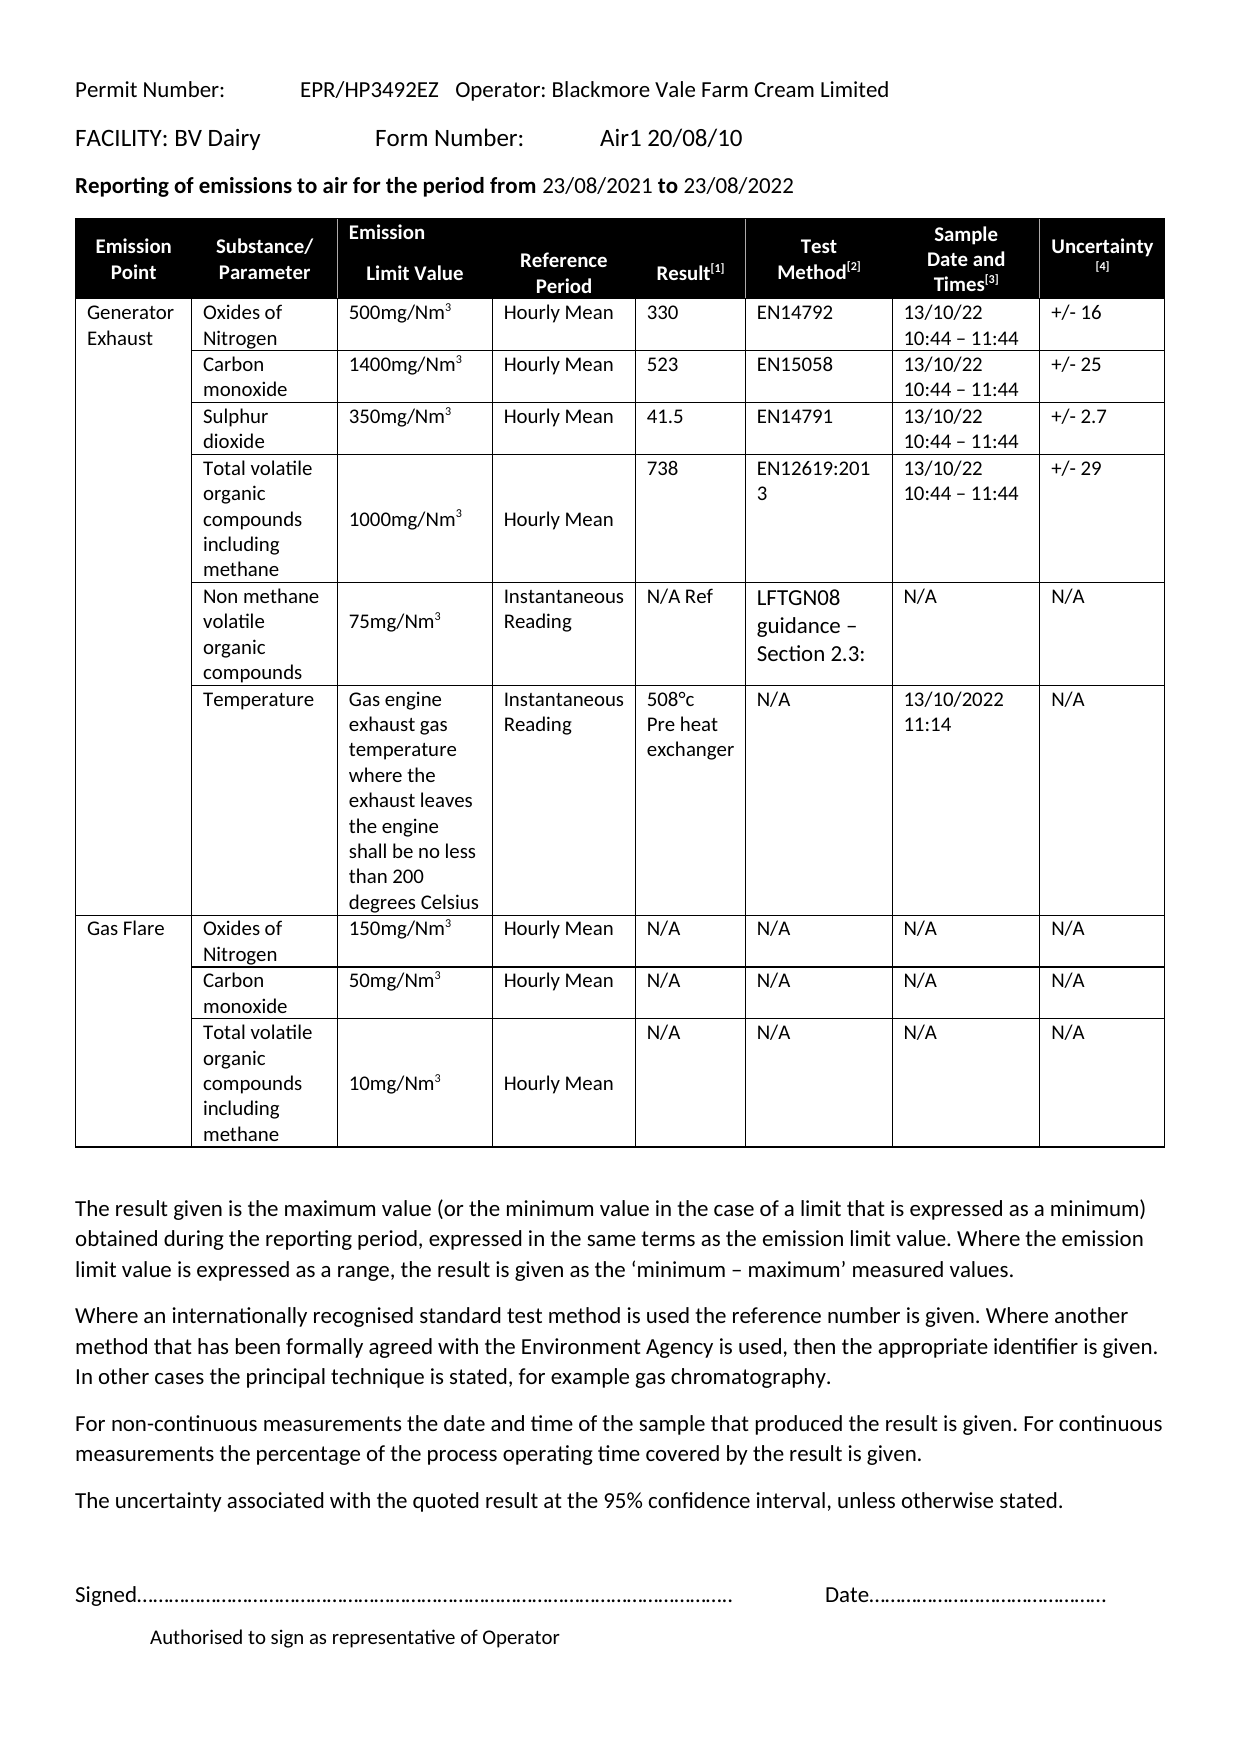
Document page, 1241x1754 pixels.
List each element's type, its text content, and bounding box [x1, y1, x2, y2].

table_cell N/A [1040, 583, 1164, 685]
table_header Substance/ Parameter [192, 219, 337, 298]
table_cell N/A [1040, 686, 1164, 914]
table_cell Gas Flare [76, 916, 191, 1146]
table_cell 13/10/22 10:44 – 11:44 [893, 299, 1039, 350]
table_cell Reference Period [493, 248, 635, 298]
table_cell LFTGN08 guidance – Section 2.3: [746, 583, 892, 685]
table_header Emission Point [76, 219, 191, 298]
table_cell Carbon monoxide [192, 351, 337, 402]
table_cell +/- 29 [1040, 455, 1164, 582]
table_cell Generator Exhaust [76, 299, 191, 914]
table_cell EN14791 [746, 403, 892, 454]
text Permit Number: EPR/HP3492EZ Operator: Blackmore Vale Farm Cream Limited [75, 75, 1165, 103]
table_cell N/A [636, 916, 745, 966]
table_cell 738 [636, 455, 745, 582]
table_cell Hourly Mean [493, 455, 635, 582]
table_cell Total volatile organic compounds including methane [192, 455, 337, 582]
text For non-continuous measurements the date and time of the sample that produced the result is given. For continuous measurements the percentage of the process operating time covered by the result is given. [75, 1409, 1165, 1467]
text Reporting of emissions to air for the period from 23/08/2021 to 23/08/2022 [75, 171, 1165, 199]
table_cell EN12619:2013 [746, 455, 892, 582]
table_cell Hourly Mean [493, 916, 635, 966]
table_cell 330 [636, 299, 745, 350]
table_cell Hourly Mean [493, 299, 635, 350]
table_cell Limit Value [338, 248, 492, 298]
table_cell Carbon monoxide [192, 968, 337, 1018]
table_cell +/- 25 [1040, 351, 1164, 402]
table_cell 13/10/22 10:44 – 11:44 [893, 455, 1039, 582]
table_cell N/A [893, 583, 1039, 685]
text The uncertainty associated with the quoted result at the 95% confidence interval, unless otherwise stated. [75, 1486, 1165, 1514]
table_cell Instantaneous Reading [493, 583, 635, 685]
table_cell 500mg/Nm3 [338, 299, 492, 350]
table_cell 10mg/Nm3 [338, 1019, 492, 1146]
table_cell N/A [746, 968, 892, 1018]
text Authorised to sign as representative of Operator [75, 1624, 1165, 1650]
text Signed………………………………………………………………………………………………….. Date……………………………………… [75, 1580, 1165, 1608]
table_cell Total volatile organic compounds including methane [192, 1019, 337, 1146]
table_cell 523 [636, 351, 745, 402]
table_cell Hourly Mean [493, 403, 635, 454]
table_cell Result[1] [636, 248, 745, 298]
table_cell N/A [746, 916, 892, 966]
table_cell Oxides of Nitrogen [192, 916, 337, 966]
table_cell Gas engine exhaust gas temperature where the exhaust leaves the engine shall be no less than 200 degrees Celsius [338, 686, 492, 914]
table_cell 75mg/Nm3 [338, 583, 492, 685]
table_cell Sulphur dioxide [192, 403, 337, 454]
table_cell N/A [1040, 1019, 1164, 1146]
table_cell EN15058 [746, 351, 892, 402]
table_header Sample Date and Times[3] [893, 219, 1039, 298]
table_header Emission [338, 219, 745, 246]
table_cell Hourly Mean [493, 1019, 635, 1146]
table_cell Hourly Mean [493, 968, 635, 1018]
table_cell N/A [893, 968, 1039, 1018]
table_cell N/A [893, 1019, 1039, 1146]
table_cell N/A [893, 916, 1039, 966]
table_cell 508°c Pre heat exchanger [636, 686, 745, 914]
text Where an internationally recognised standard test method is used the reference number is given. Where another method that has been formally agreed with the Environment Agency is used, then the appropriate identifier is given. In other cases the principal technique is stated, for example gas chromatography. [75, 1302, 1165, 1390]
table_cell 13/10/2022 11:14 [893, 686, 1039, 914]
table_cell Oxides of Nitrogen [192, 299, 337, 350]
table_cell 13/10/22 10:44 – 11:44 [893, 403, 1039, 454]
text The result given is the maximum value (or the minimum value in the case of a limit that is expressed as a minimum) obtained during the reporting period, expressed in the same terms as the emission limit value. Where the emission limit value is expressed as a range, the result is given as the ‘minimum – maximum’ measured values. [75, 1194, 1165, 1283]
table_cell 1400mg/Nm3 [338, 351, 492, 402]
table_cell Instantaneous Reading [493, 686, 635, 914]
table_cell 150mg/Nm3 [338, 916, 492, 966]
table_cell N/A [746, 686, 892, 914]
table_cell 1000mg/Nm3 [338, 455, 492, 582]
table_cell Non methane volatile organic compounds [192, 583, 337, 685]
table_cell N/A [746, 1019, 892, 1146]
table_cell N/A [636, 1019, 745, 1146]
table_header Uncertainty [4] [1040, 219, 1164, 298]
table_cell N/A [1040, 968, 1164, 1018]
table_header Test Method[2] [746, 219, 892, 298]
table_cell 350mg/Nm3 [338, 403, 492, 454]
table_cell Temperature [192, 686, 337, 914]
table_cell N/A Ref [636, 583, 745, 685]
table_cell EN14792 [746, 299, 892, 350]
table_cell 13/10/22 10:44 – 11:44 [893, 351, 1039, 402]
table_cell 50mg/Nm3 [338, 968, 492, 1018]
table_cell +/- 16 [1040, 299, 1164, 350]
table_cell 41.5 [636, 403, 745, 454]
text FACILITY: BV Dairy Form Number: Air1 20/08/10 [75, 122, 1165, 152]
table_cell N/A [1040, 916, 1164, 966]
table_cell N/A [636, 968, 745, 1018]
table_cell Hourly Mean [493, 351, 635, 402]
table_cell +/- 2.7 [1040, 403, 1164, 454]
